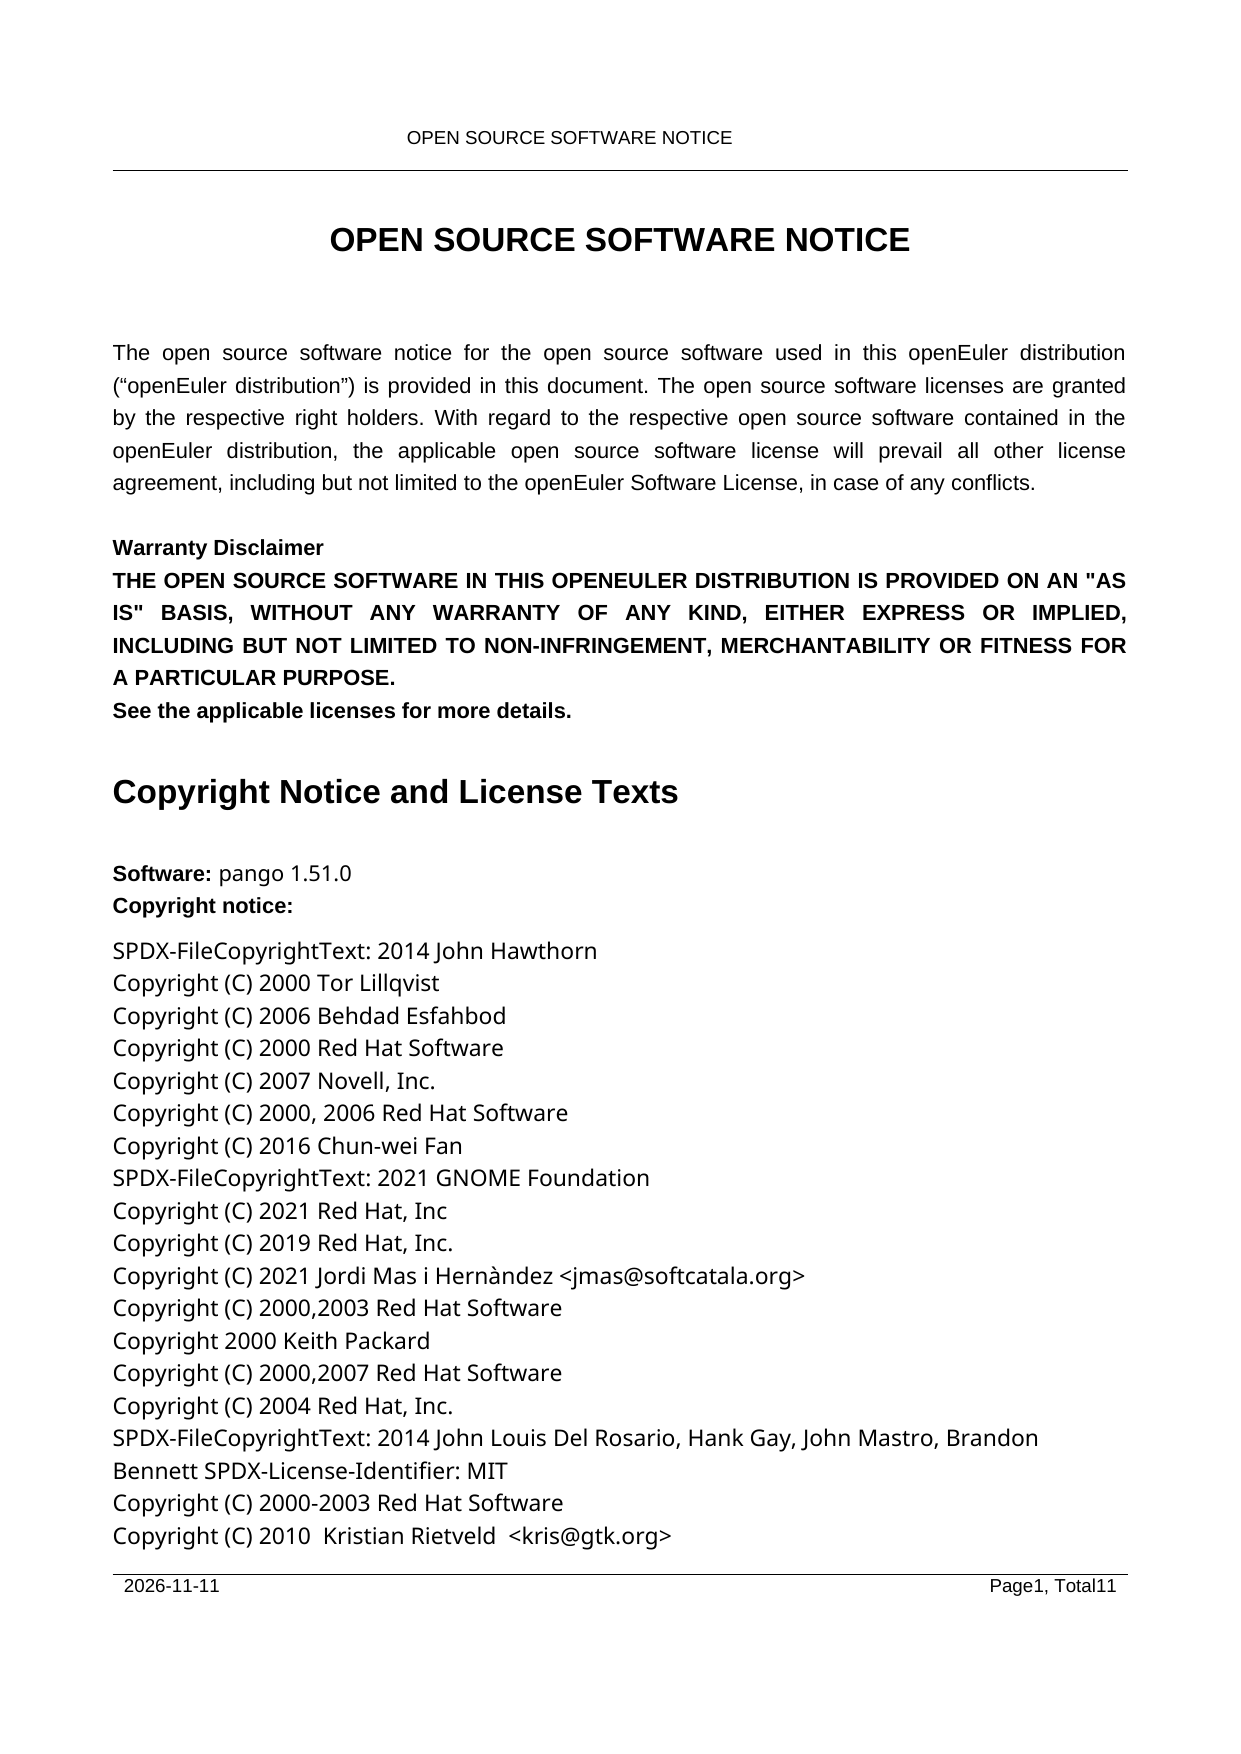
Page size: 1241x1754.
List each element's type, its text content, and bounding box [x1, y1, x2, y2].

text Copyright notice: [112, 889, 1128, 921]
text OPEN SOURCE SOFTWARE NOTICE [112, 206, 1128, 271]
text Copyright Notice and License Texts [112, 759, 1128, 824]
title Software: pango 1.51.0 [112, 856, 1128, 889]
text The open source software notice for the open source software used in this openEuler distribution (“openEuler distribution”) is provided in this document. The open source software licenses are granted by the respective right holders. With regard to the respective open source software contained in the openEuler distribution, the applicable open source software license will prevail all other license agreement, including but not limited to the openEuler Software License, in case of any conflicts. [112, 336, 1128, 499]
text THE OPEN SOURCE SOFTWARE IN THIS OPENEULER DISTRIBUTION IS PROVIDED ON AN "AS IS" BASIS, WITHOUT ANY WARRANTY OF ANY KIND, EITHER EXPRESS OR IMPLIED, INCLUDING BUT NOT LIMITED TO NON-INFRINGEMENT, MERCHANTABILITY OR FITNESS FOR A PARTICULAR PURPOSE. See the applicable licenses for more details. [112, 564, 1128, 726]
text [112, 934, 1128, 1551]
text Warranty Disclaimer [112, 531, 1128, 564]
